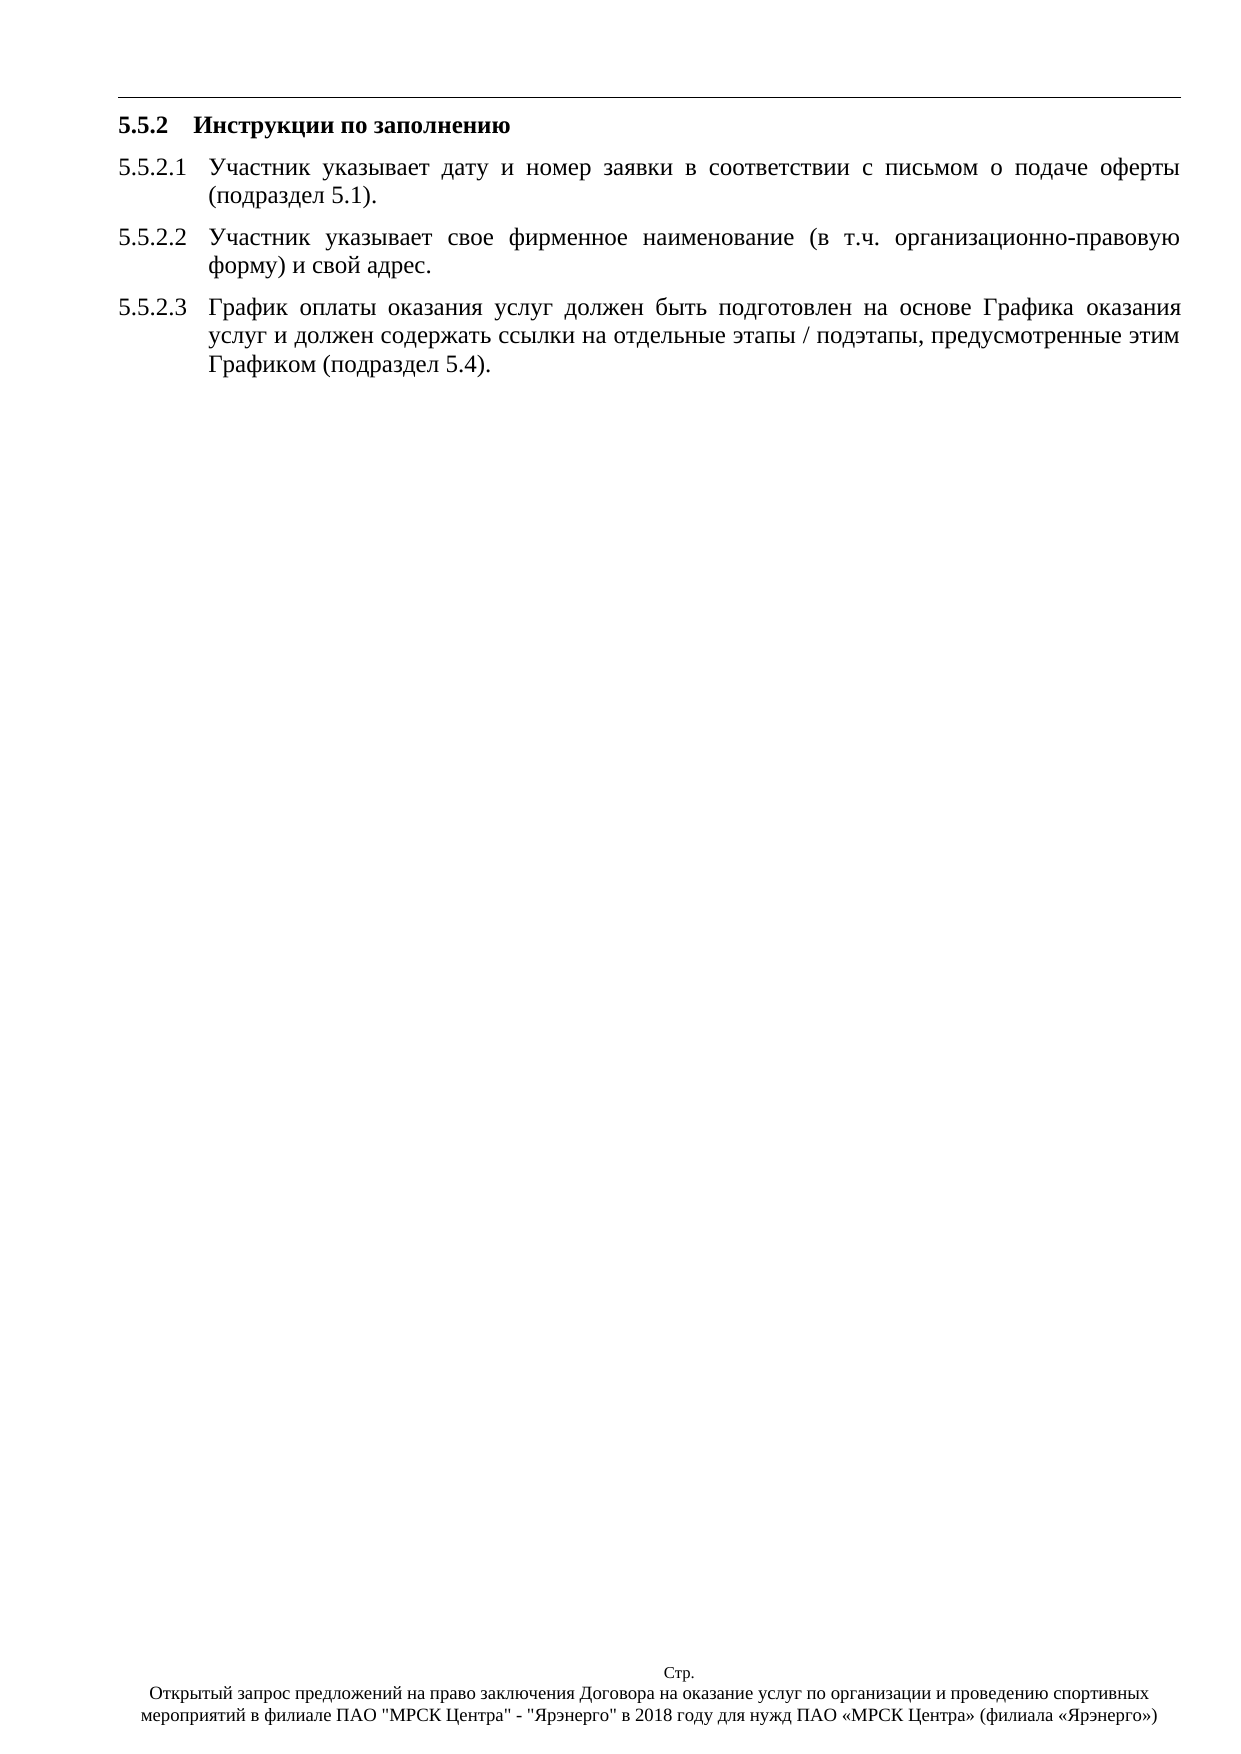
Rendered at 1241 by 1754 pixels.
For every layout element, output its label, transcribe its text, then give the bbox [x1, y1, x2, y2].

list График оплаты оказания услуг должен быть подготовлен на основе Графика оказания услуг и должен содержать ссылки на отдельные этапы / подэтапы, предусмотренные этим Графиком (подраздел 5.4). [118, 292, 1181, 378]
list Участник указывает свое фирменное наименование (в т.ч. организационно-правовую форму) и свой адрес. [118, 222, 1181, 279]
list Участник указывает дату и номер заявки в соответствии с письмом о подаче оферты (подраздел 5.1). [118, 152, 1181, 209]
subtitle Инструкции по заполнению [118, 111, 1181, 139]
